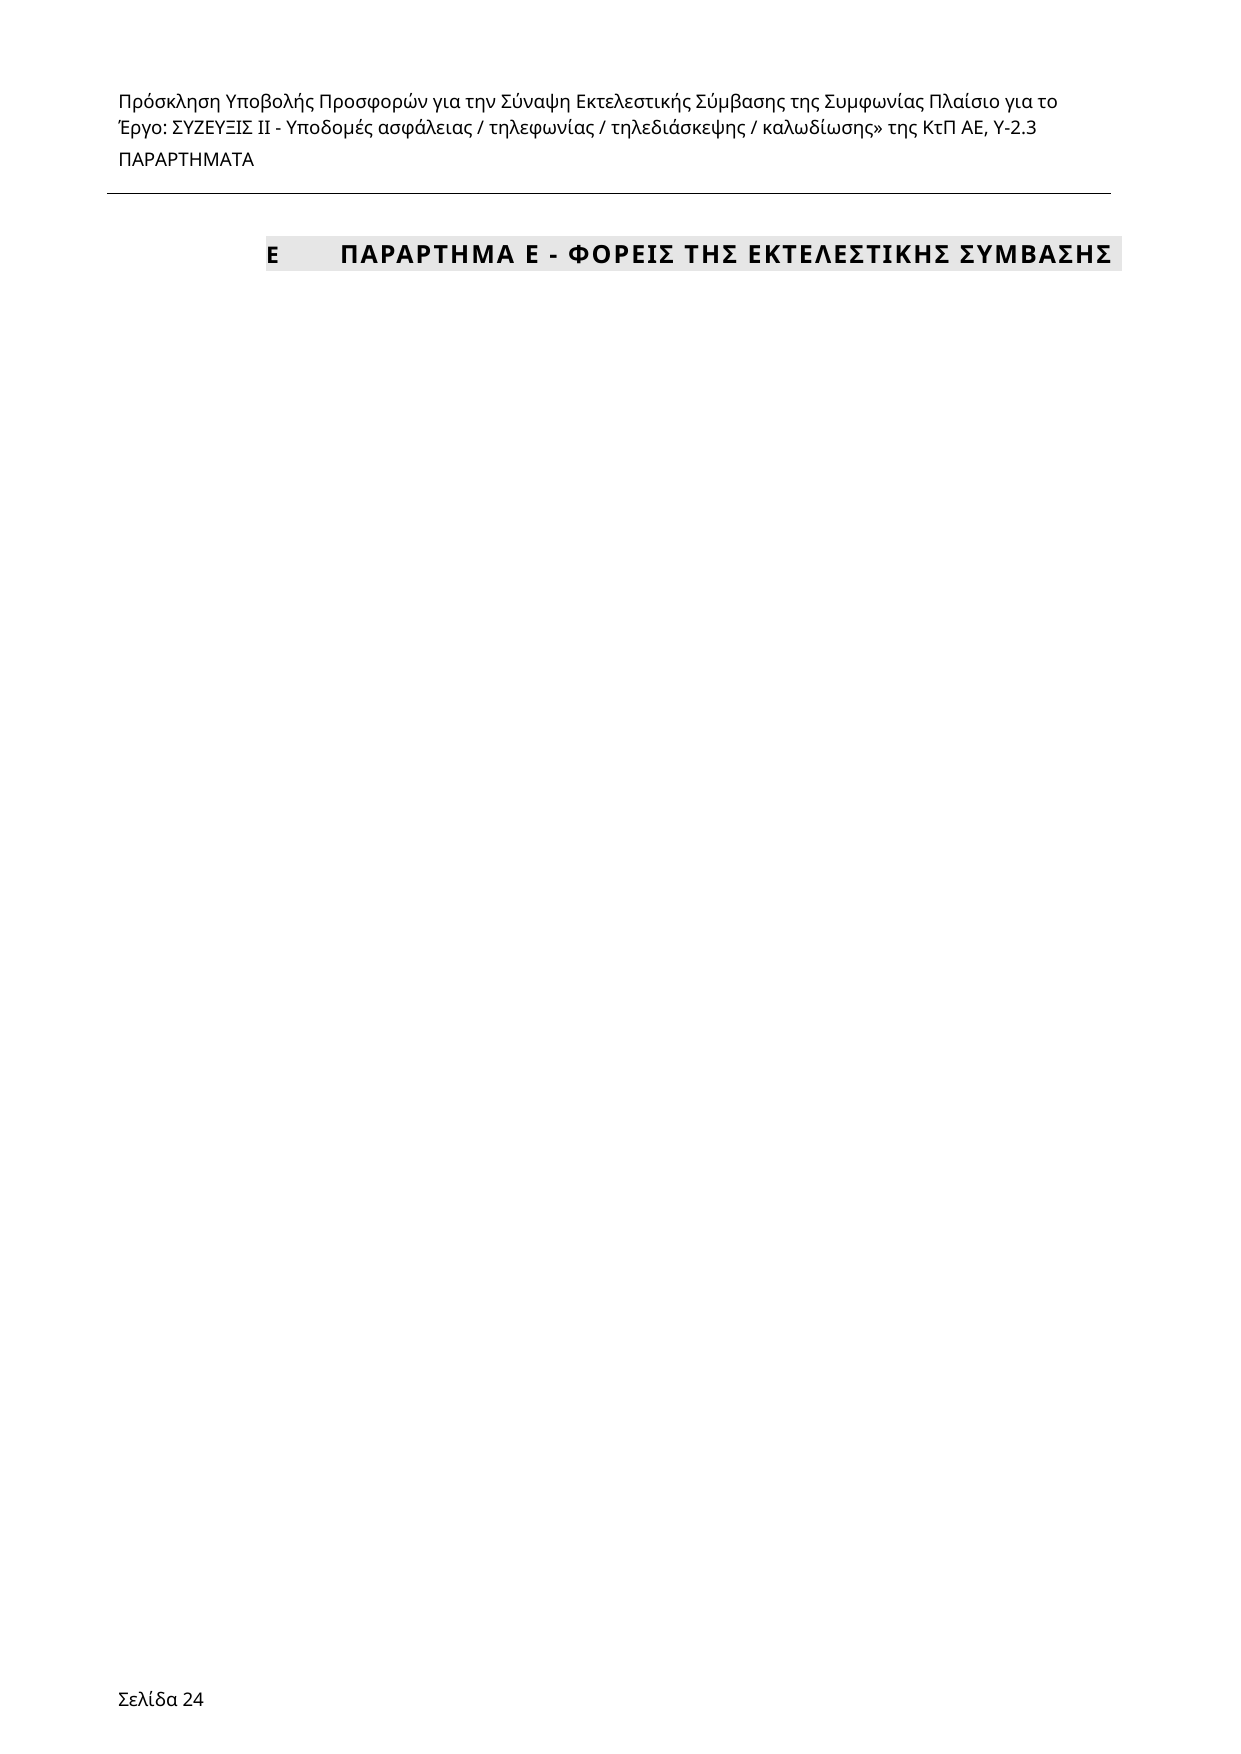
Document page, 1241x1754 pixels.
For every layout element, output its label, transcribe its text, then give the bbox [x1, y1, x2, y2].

subtitle ΠΑΡΑΡΤΗΜΑ Ε - ΦΟΡΕΙΣ ΤΗΣ ΕΚΤΕΛΕΣΤΙΚΗΣ ΣΥΜΒΑΣΗΣ [266, 236, 1122, 271]
